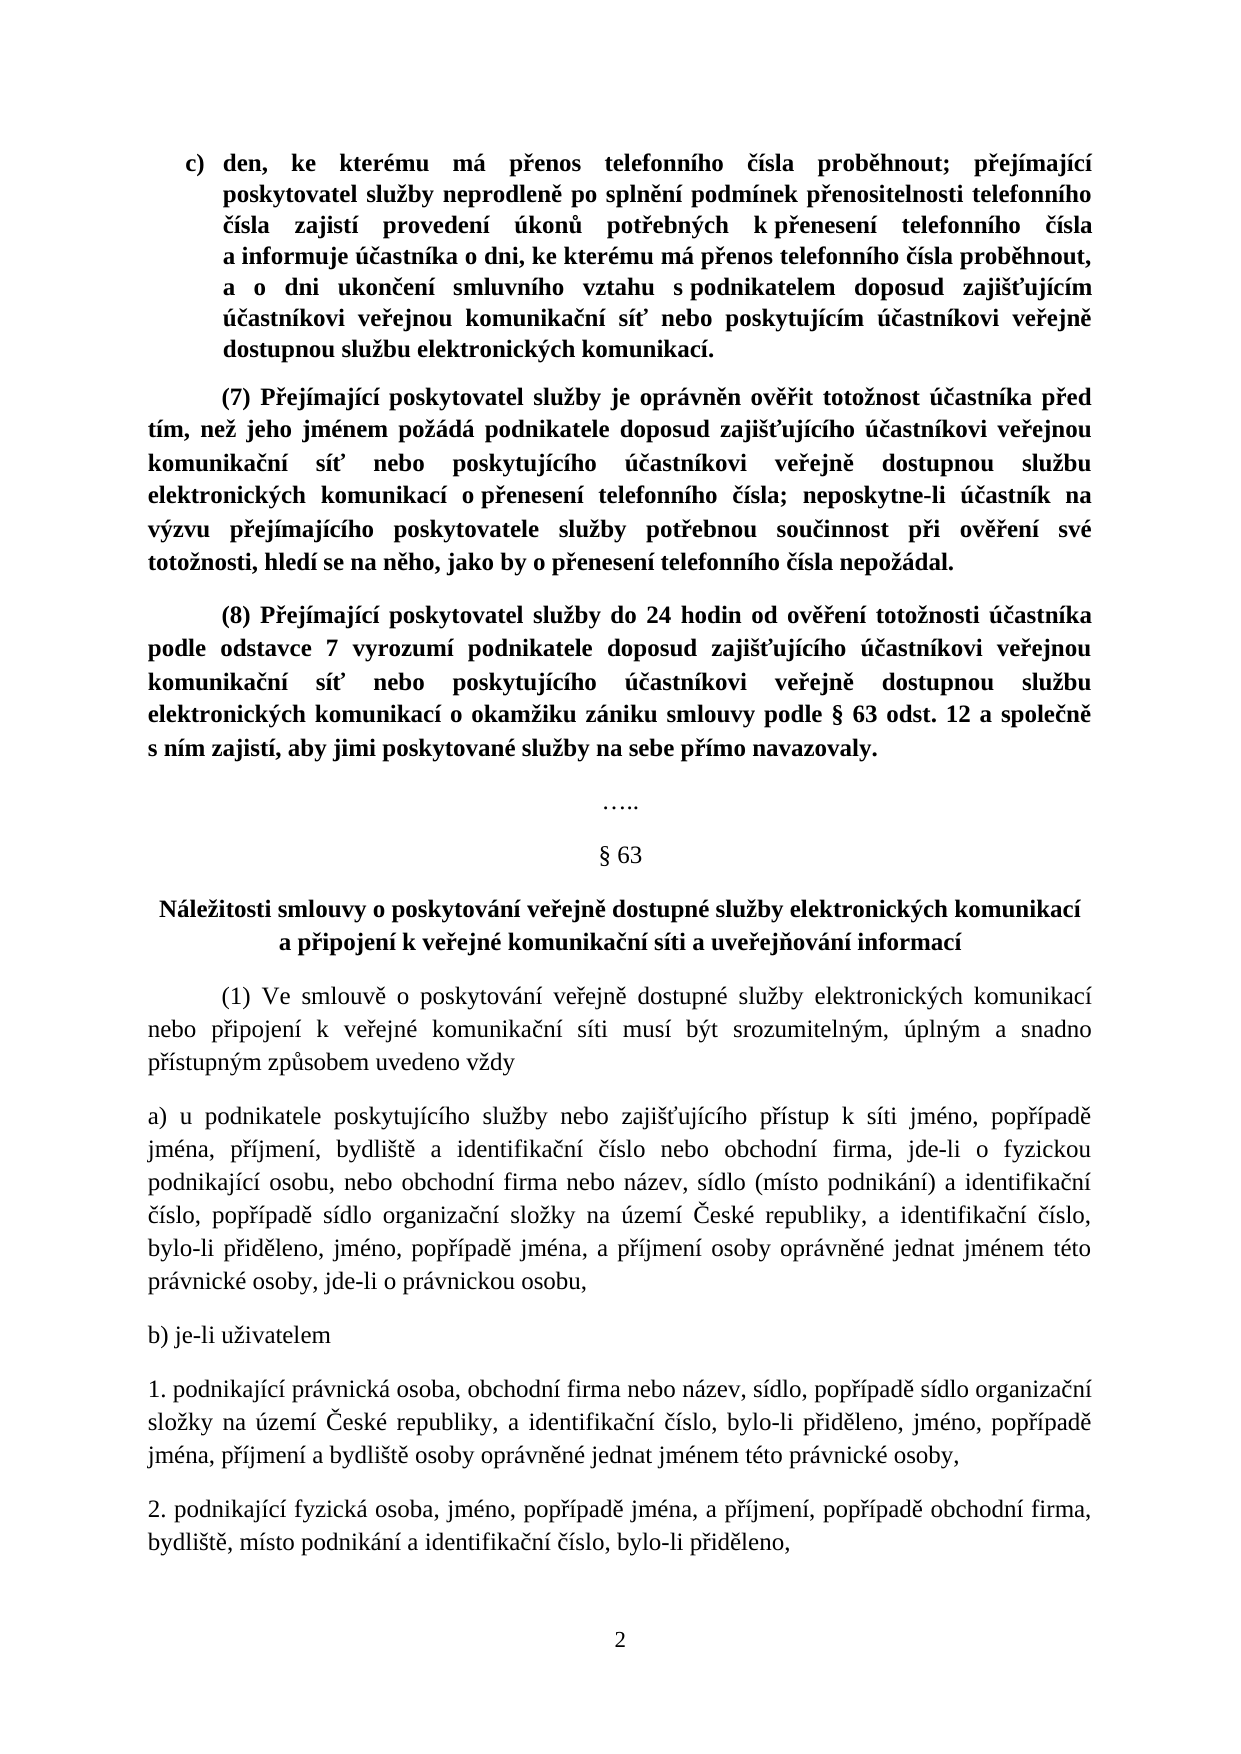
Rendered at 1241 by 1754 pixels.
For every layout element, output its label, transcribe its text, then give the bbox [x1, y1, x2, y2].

text 2. podnikající fyzická osoba, jméno, popřípadě jména, a příjmení, popřípadě obchodní firma, bydliště, místo podnikání a identifikační číslo, bylo-li přiděleno, [148, 1494, 1093, 1555]
text b) je-li uživatelem [148, 1320, 1093, 1349]
text (8) Přejímající poskytovatel služby do 24 hodin od ověření totožnosti účastníka podle odstavce 7 vyrozumí podnikatele doposud zajišťujícího účastníkovi veřejnou komunikační síť nebo poskytujícího účastníkovi veřejně dostupnou službu elektronických komunikací o okamžiku zániku smlouvy podle § 63 odst. 12 a společně s ním zajistí, aby jimi poskytované služby na sebe přímo navazovaly. [148, 601, 1093, 761]
text (1) Ve smlouvě o poskytování veřejně dostupné služby elektronických komunikací nebo připojení k veřejné komunikační síti musí být srozumitelným, úplným a snadno přístupným způsobem uvedeno vždy [148, 981, 1093, 1076]
text § 63 [148, 840, 1093, 869]
text (7) Přejímající poskytovatel služby je oprávněn ověřit totožnost účastníka před tím, než jeho jménem požádá podnikatele doposud zajišťujícího účastníkovi veřejnou komunikační síť nebo poskytujícího účastníkovi veřejně dostupnou službu elektronických komunikací o přenesení telefonního čísla; neposkytne-li účastník na výzvu přejímajícího poskytovatele služby potřebnou součinnost při ověření své totožnosti, hledí se na něho, jako by o přenesení telefonního čísla nepožádal. [148, 382, 1093, 575]
list den, ke kterému má přenos telefonního čísla proběhnout; přejímající poskytovatel služby neprodleně po splnění podmínek přenositelnosti telefonního čísla zajistí provedení úkonů potřebných k přenesení telefonního čísla a informuje účastníka o dni, ke kterému má přenos telefonního čísla proběhnout, a o dni ukončení smluvního vztahu s podnikatelem doposud zajišťujícím účastníkovi veřejnou komunikační síť nebo poskytujícím účastníkovi veřejně dostupnou službu elektronických komunikací. [185, 148, 1093, 363]
text ….. [148, 786, 1093, 815]
text a) u podnikatele poskytujícího služby nebo zajišťujícího přístup k síti jméno, popřípadě jména, příjmení, bydliště a identifikační číslo nebo obchodní firma, jde-li o fyzickou podnikající osobu, nebo obchodní firma nebo název, sídlo (místo podnikání) a identifikační číslo, popřípadě sídlo organizační složky na území České republiky, a identifikační číslo, bylo-li přiděleno, jméno, popřípadě jména, a příjmení osoby oprávněné jednat jménem této právnické osoby, jde-li o právnickou osobu, [148, 1101, 1093, 1295]
text Náležitosti smlouvy o poskytování veřejně dostupné služby elektronických komunikací a připojení k veřejné komunikační síti a uveřejňování informací [148, 894, 1093, 956]
text 1. podnikající právnická osoba, obchodní firma nebo název, sídlo, popřípadě sídlo organizační složky na území České republiky, a identifikační číslo, bylo-li přiděleno, jméno, popřípadě jména, příjmení a bydliště osoby oprávněné jednat jménem této právnické osoby, [148, 1374, 1093, 1468]
